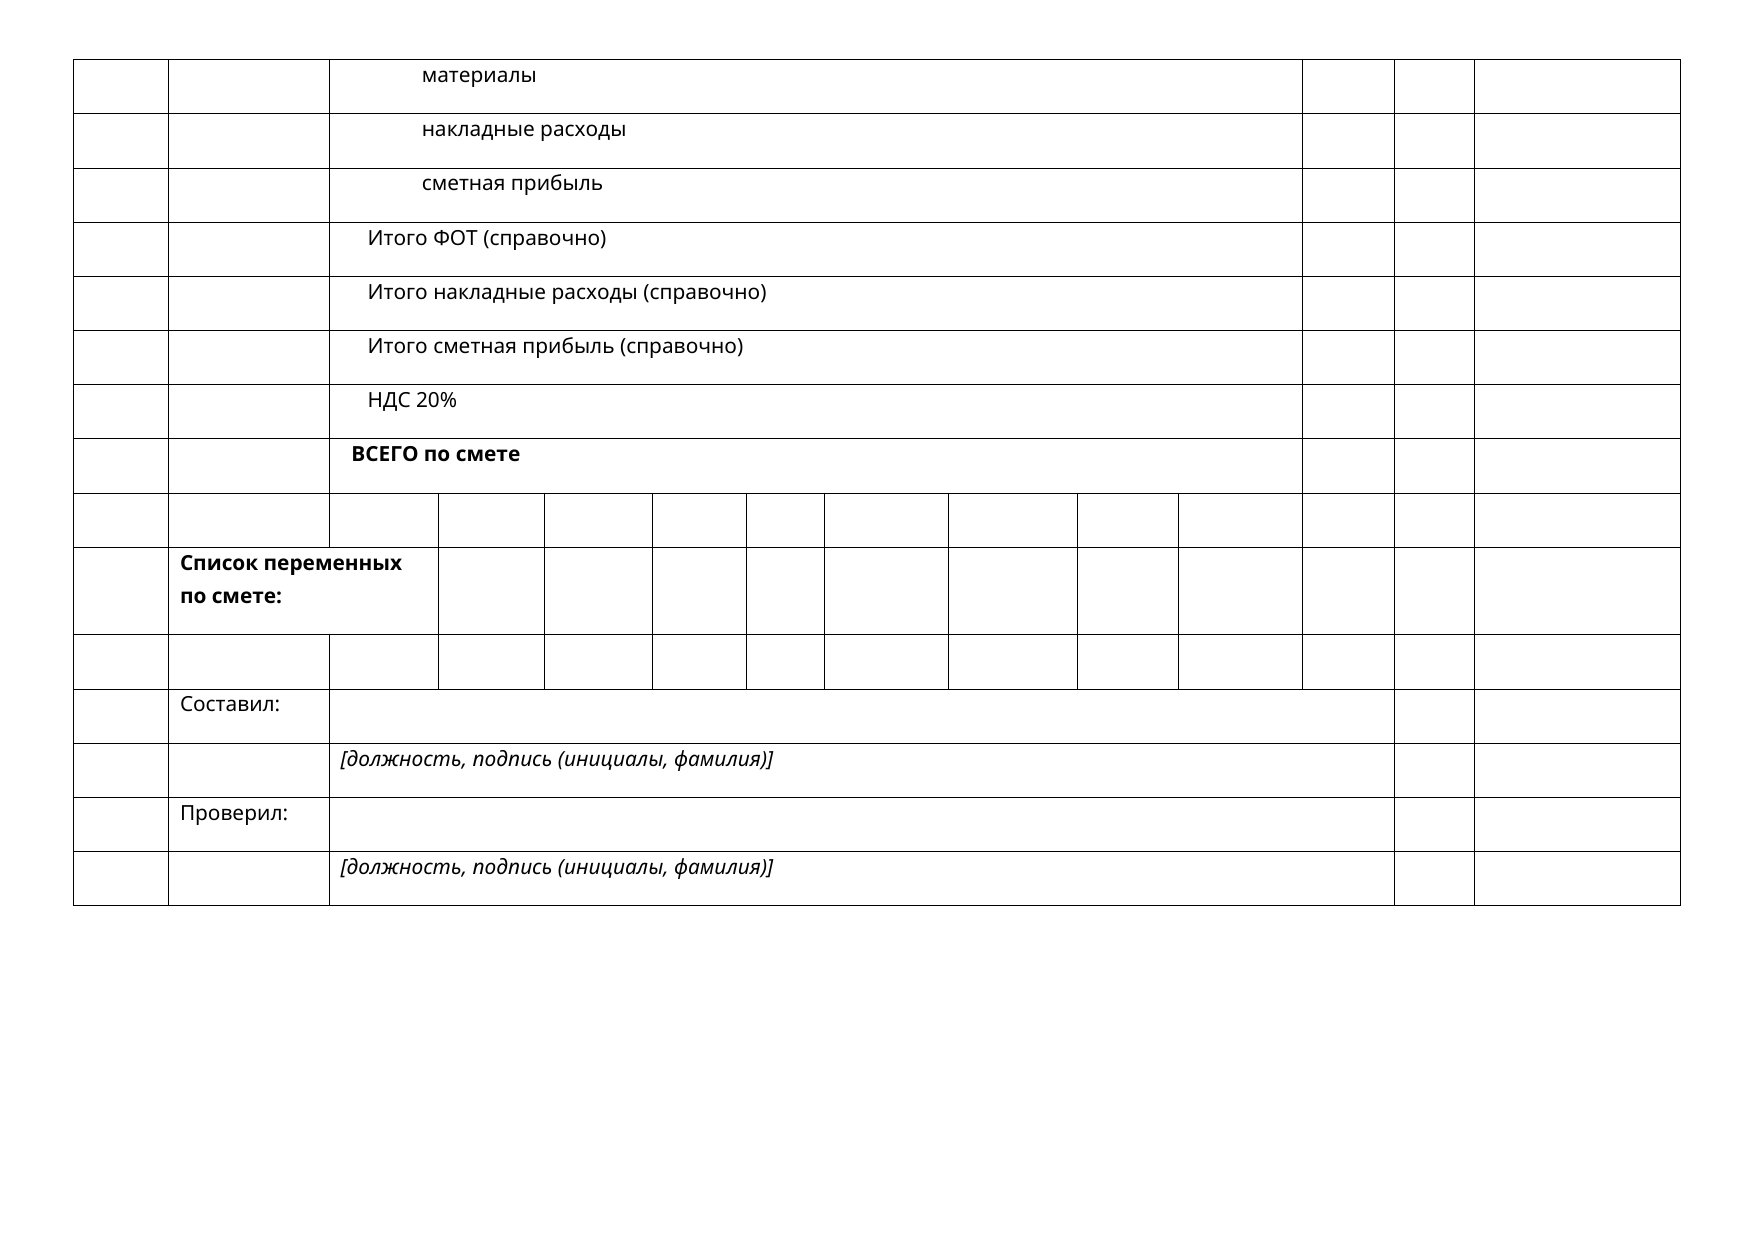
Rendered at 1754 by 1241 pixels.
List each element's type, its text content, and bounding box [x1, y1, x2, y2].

table_cell сметная прибыль [330, 169, 1302, 222]
table_cell [1475, 852, 1680, 905]
table_cell [1078, 635, 1178, 688]
table_cell [1303, 331, 1394, 384]
table_cell [169, 331, 329, 384]
table_cell [1395, 385, 1474, 438]
table_cell [1395, 223, 1474, 276]
table_cell [330, 635, 438, 688]
table_cell [330, 690, 1394, 743]
table_cell [169, 385, 329, 438]
table_cell [439, 635, 544, 688]
table_cell [1395, 690, 1474, 743]
table_cell [74, 852, 168, 905]
table_cell [169, 114, 329, 167]
table_cell [1475, 385, 1680, 438]
table_cell [1179, 548, 1302, 634]
table_cell [1475, 60, 1680, 113]
table_cell [1395, 60, 1474, 113]
table_cell [949, 494, 1077, 547]
table_cell материалы [330, 60, 1302, 113]
table_cell [169, 852, 329, 905]
table_cell [1475, 798, 1680, 851]
table_cell Составил: [169, 690, 329, 743]
table_cell накладные расходы [330, 114, 1302, 167]
table_cell [825, 548, 948, 634]
table_cell [1303, 114, 1394, 167]
table_cell [1395, 852, 1474, 905]
table_cell [653, 494, 746, 547]
table_cell [825, 494, 948, 547]
table_cell [949, 548, 1077, 634]
table_cell [74, 169, 168, 222]
table_cell [74, 494, 168, 547]
table_cell [1179, 494, 1302, 547]
table_cell [747, 635, 824, 688]
table_cell Проверил: [169, 798, 329, 851]
table_cell [653, 635, 746, 688]
table_cell [74, 277, 168, 330]
table_cell [1395, 548, 1474, 634]
table_cell [1395, 169, 1474, 222]
table_cell [1303, 169, 1394, 222]
table_cell [74, 635, 168, 688]
table_cell [1475, 635, 1680, 688]
table_cell [74, 385, 168, 438]
table_cell [74, 114, 168, 167]
table_cell [1475, 548, 1680, 634]
table_cell [1395, 494, 1474, 547]
table_cell [1395, 331, 1474, 384]
table_cell [545, 548, 652, 634]
table_cell [должность, подпись (инициалы, фамилия)] [330, 744, 1394, 797]
table_cell [1395, 439, 1474, 492]
table_cell [1475, 439, 1680, 492]
table_cell [169, 494, 329, 547]
table_cell [1475, 223, 1680, 276]
table_cell [439, 548, 544, 634]
table_cell [1475, 114, 1680, 167]
table_cell [74, 223, 168, 276]
table_cell [1303, 635, 1394, 688]
table_cell [169, 635, 329, 688]
table_cell [545, 635, 652, 688]
table_cell [169, 60, 329, 113]
table_cell [74, 439, 168, 492]
table_cell [747, 494, 824, 547]
table_cell ВСЕГО по смете [330, 439, 1302, 492]
table_cell [1303, 439, 1394, 492]
table_cell [1475, 494, 1680, 547]
table_cell [169, 169, 329, 222]
table_cell Итого ФОТ (справочно) [330, 223, 1302, 276]
table_cell [74, 60, 168, 113]
table_cell [1303, 60, 1394, 113]
table_cell [169, 277, 329, 330]
table_cell [1475, 331, 1680, 384]
table_cell НДС 20% [330, 385, 1302, 438]
table_cell [1303, 385, 1394, 438]
table_cell [330, 798, 1394, 851]
table_cell [169, 223, 329, 276]
table_cell [1395, 114, 1474, 167]
table_cell [1303, 277, 1394, 330]
table_cell [439, 494, 544, 547]
table_cell [74, 690, 168, 743]
table_cell [74, 744, 168, 797]
table_cell [1475, 277, 1680, 330]
table_cell [1078, 494, 1178, 547]
table_cell [1303, 548, 1394, 634]
table_cell [1078, 548, 1178, 634]
table_cell [1395, 277, 1474, 330]
table_cell [1395, 635, 1474, 688]
table_cell [825, 635, 948, 688]
table_cell [1475, 744, 1680, 797]
table_cell [74, 798, 168, 851]
table_cell [653, 548, 746, 634]
table_cell [1475, 690, 1680, 743]
table_cell [1395, 744, 1474, 797]
table_cell [330, 494, 438, 547]
table_cell [1303, 223, 1394, 276]
table_cell [1395, 798, 1474, 851]
table_cell Список переменных по смете: [169, 548, 438, 634]
table_cell [1179, 635, 1302, 688]
table_cell Итого сметная прибыль (справочно) [330, 331, 1302, 384]
table_cell Итого накладные расходы (справочно) [330, 277, 1302, 330]
table_cell [169, 439, 329, 492]
table_cell [545, 494, 652, 547]
table_cell [169, 744, 329, 797]
table_cell [74, 331, 168, 384]
table_cell [949, 635, 1077, 688]
table_cell [1475, 169, 1680, 222]
table_cell [74, 548, 168, 634]
table_cell [747, 548, 824, 634]
table_cell [1303, 494, 1394, 547]
table_cell [должность, подпись (инициалы, фамилия)] [330, 852, 1394, 905]
